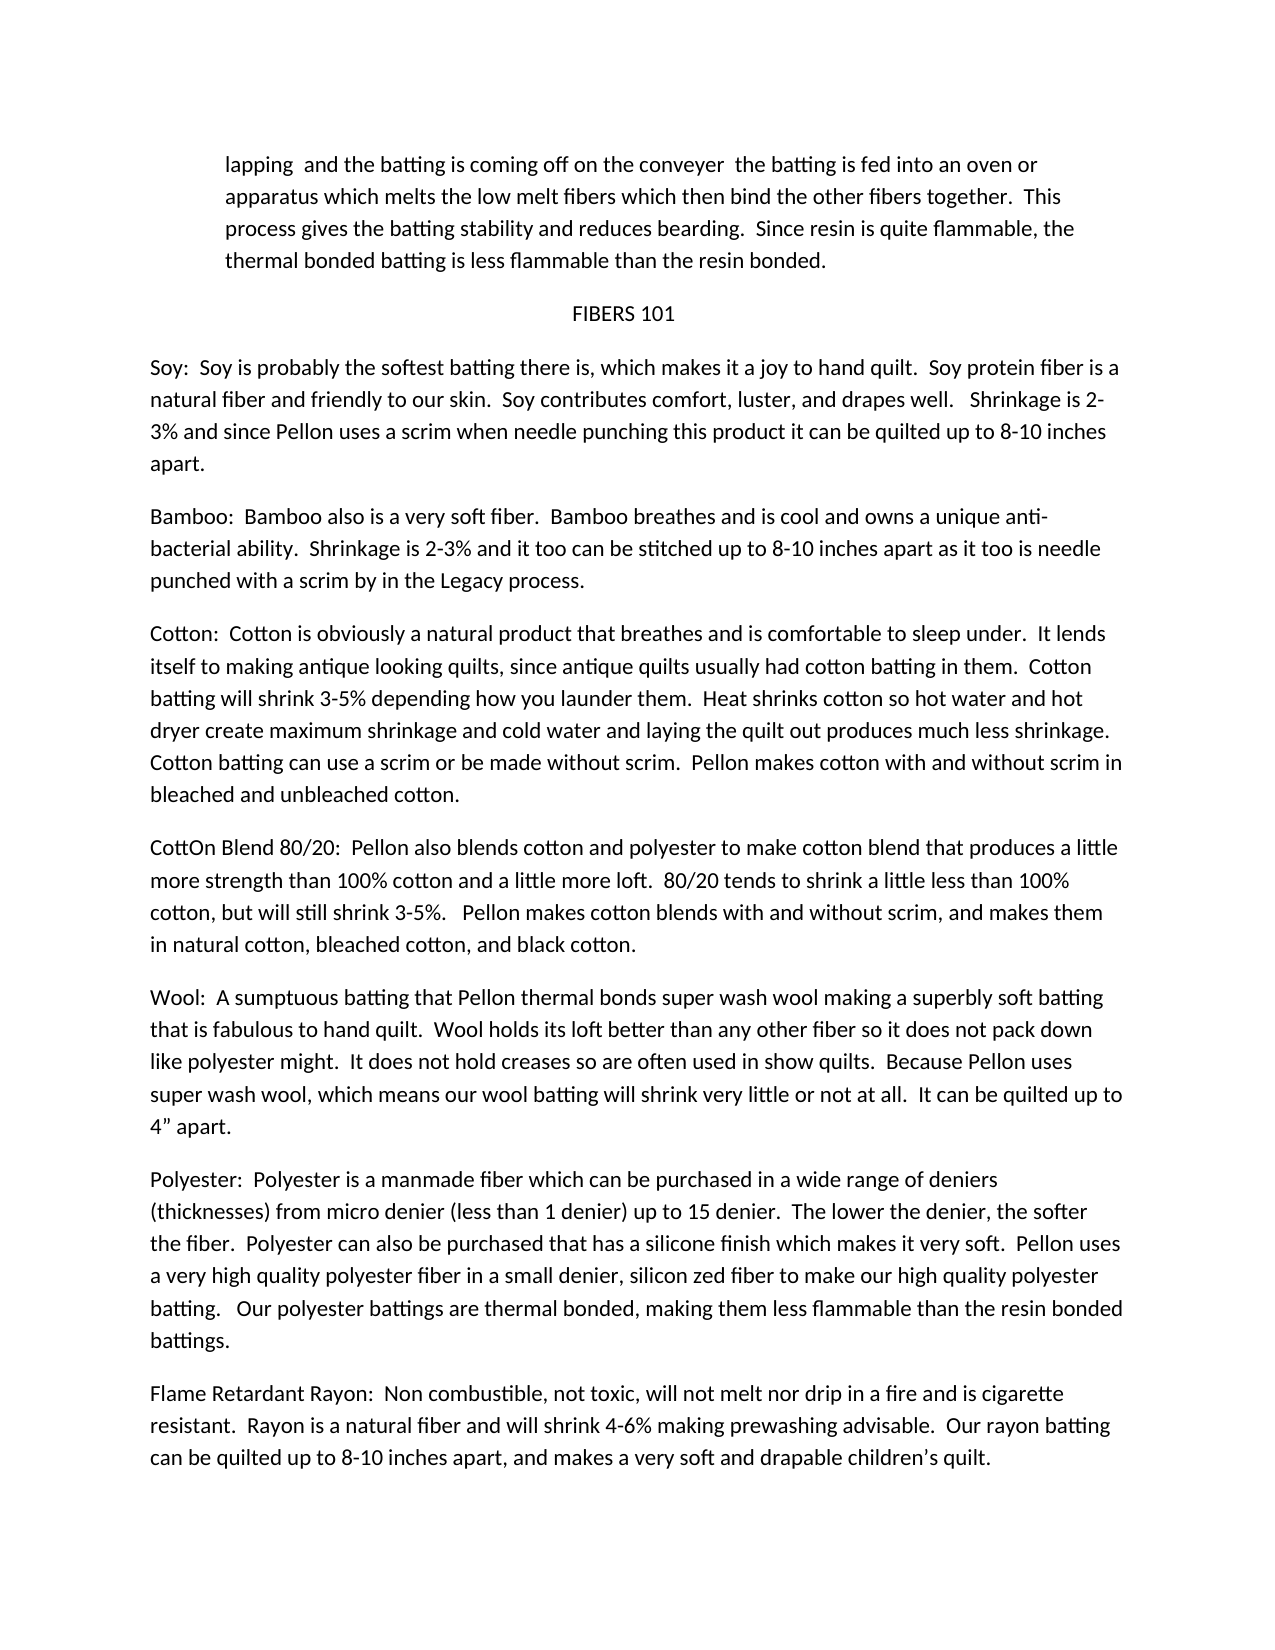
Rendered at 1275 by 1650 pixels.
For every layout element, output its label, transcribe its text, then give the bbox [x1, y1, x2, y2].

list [187, 150, 1125, 274]
text Bamboo: Bamboo also is a very soft fiber. Bamboo breathes and is cool and owns a unique anti-bacterial ability. Shrinkage is 2-3% and it too can be stitched up to 8-10 inches apart as it too is needle punched with a scrim by in the Legacy process. [150, 502, 1125, 594]
text Flame Retardant Rayon: Non combustible, not toxic, will not melt nor drip in a fire and is cigarette resistant. Rayon is a natural fiber and will shrink 4-6% making prewashing advisable. Our rayon batting can be quilted up to 8-10 inches apart, and makes a very soft and drapable children’s quilt. [150, 1379, 1125, 1471]
text Polyester: Polyester is a manmade fiber which can be purchased in a wide range of deniers (thicknesses) from micro denier (less than 1 denier) up to 15 denier. The lower the denier, the softer the fiber. Polyester can also be purchased that has a silicone finish which makes it very soft. Pellon uses a very high quality polyester fiber in a small denier, silicon zed fiber to make our high quality polyester batting. Our polyester battings are thermal bonded, making them less flammable than the resin bonded battings. [150, 1165, 1125, 1354]
text Cotton: Cotton is obviously a natural product that breathes and is comfortable to sleep under. It lends itself to making antique looking quilts, since antique quilts usually had cotton batting in them. Cotton batting will shrink 3-5% depending how you launder them. Heat shrinks cotton so hot water and hot dryer create maximum shrinkage and cold water and laying the quilt out produces much less shrinkage. Cotton batting can use a scrim or be made without scrim. Pellon makes cotton with and without scrim in bleached and unbleached cotton. [150, 619, 1125, 808]
text Soy: Soy is probably the softest batting there is, which makes it a joy to hand quilt. Soy protein fiber is a natural fiber and friendly to our skin. Soy contributes comfort, luster, and drapes well. Shrinkage is 2-3% and since Pellon uses a scrim when needle punching this product it can be quilted up to 8-10 inches apart. [150, 353, 1125, 477]
text Wool: A sumptuous batting that Pellon thermal bonds super wash wool making a superbly soft batting that is fabulous to hand quilt. Wool holds its loft better than any other fiber so it does not pack down like polyester might. It does not hold creases so are often used in show quilts. Because Pellon uses super wash wool, which means our wool batting will shrink very little or not at all. It can be quilted up to 4” apart. [150, 983, 1125, 1140]
text CottOn Blend 80/20: Pellon also blends cotton and polyester to make cotton blend that produces a little more strength than 100% cotton and a little more loft. 80/20 tends to shrink a little less than 100% cotton, but will still shrink 3-5%. Pellon makes cotton blends with and without scrim, and makes them in natural cotton, bleached cotton, and black cotton. [150, 833, 1125, 958]
text FIBERS 101 [150, 299, 1125, 328]
